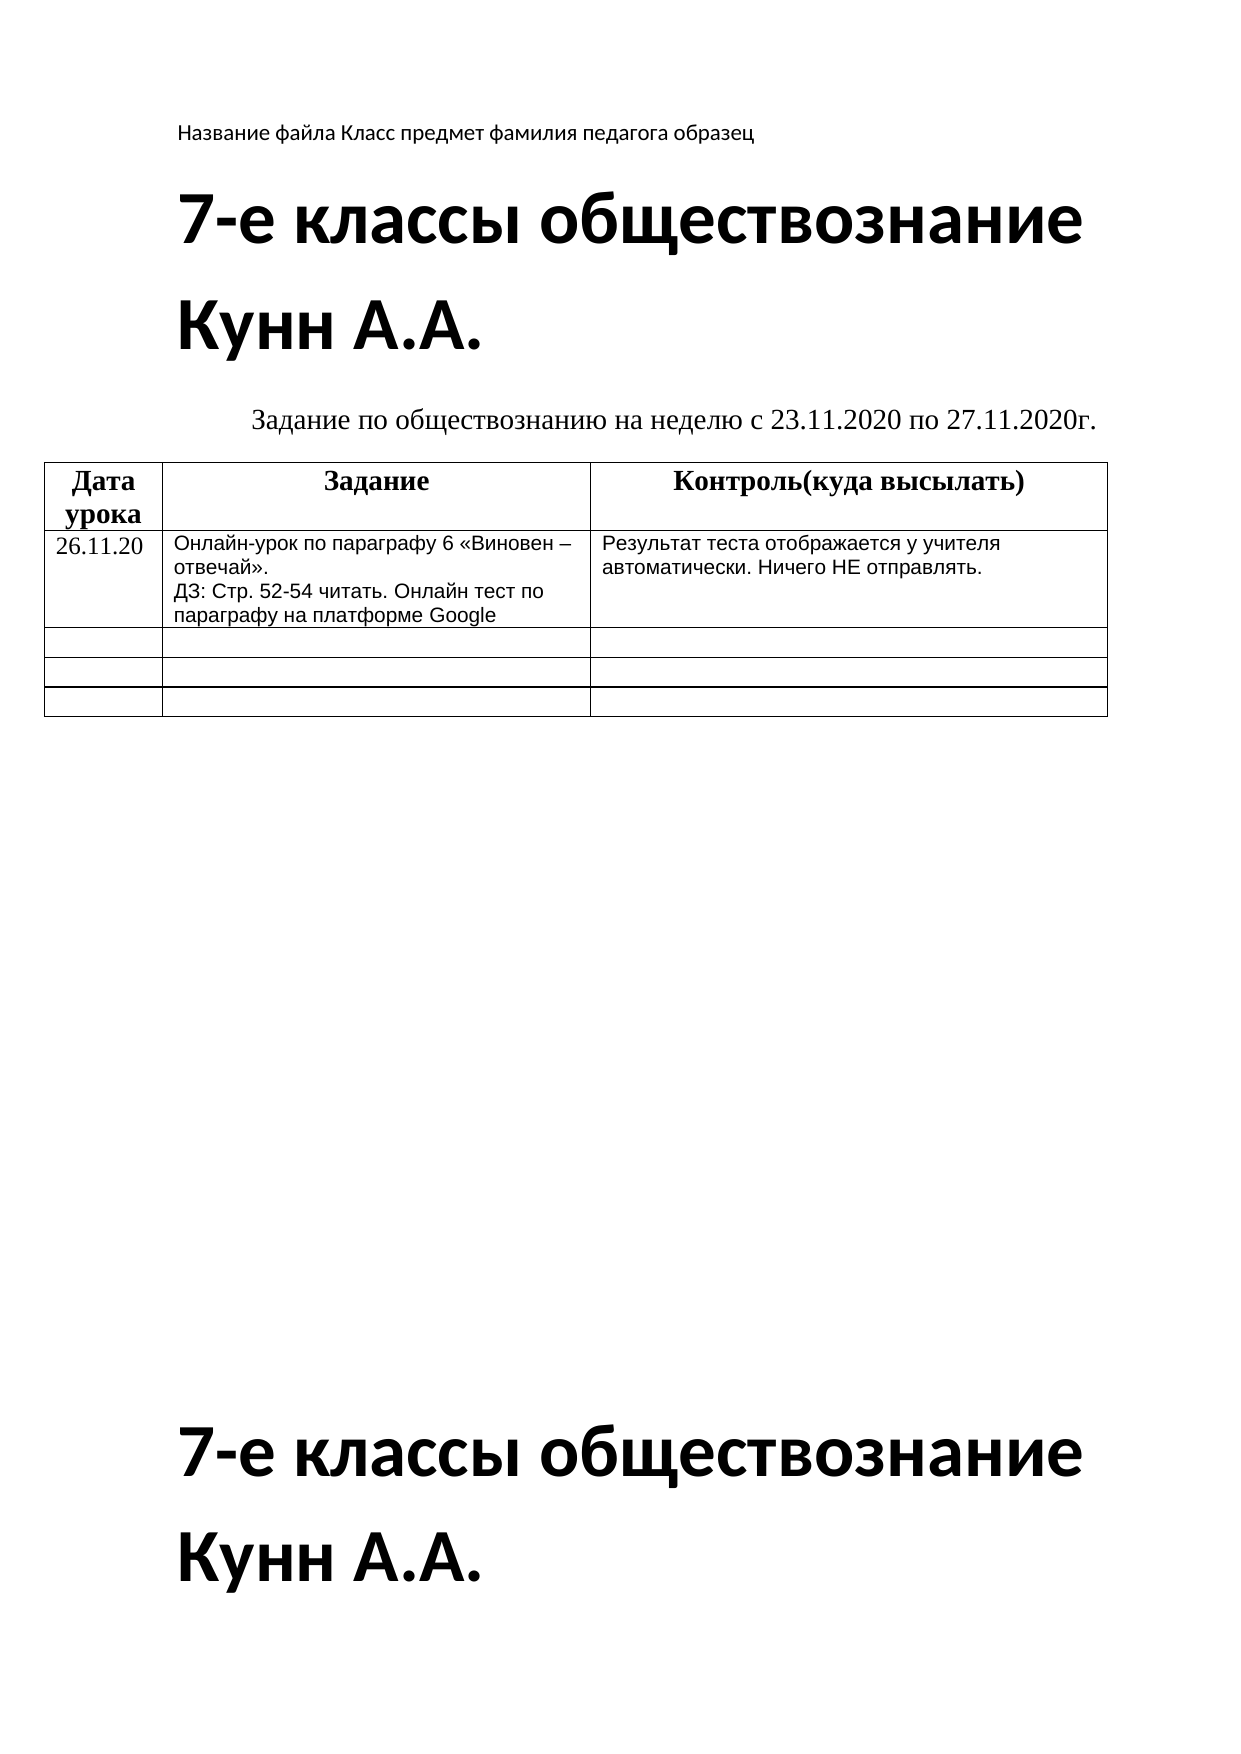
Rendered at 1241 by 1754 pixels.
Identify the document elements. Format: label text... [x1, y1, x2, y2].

table_header Дата урока [45, 463, 162, 530]
table_header Задание [163, 463, 590, 530]
table_cell Результат теста отображается у учителя автоматически. Ничего НЕ отправлять. [591, 531, 1107, 627]
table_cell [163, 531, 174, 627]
table_cell [45, 688, 162, 716]
text Название файла Класс предмет фамилия педагога образец [177, 118, 1152, 146]
table_cell 26.11.20 [45, 531, 162, 627]
table_cell [591, 658, 1107, 686]
table_cell [45, 658, 162, 686]
text 7-е классы обществознание Кунн А.А. [177, 171, 1152, 368]
text 7-е классы обществознание Кунн А.А. [177, 1403, 1152, 1600]
table_cell [163, 628, 590, 657]
table_cell [163, 658, 590, 686]
table_header Контроль(куда высылать) [591, 463, 1107, 530]
table_cell [45, 628, 162, 657]
table_cell [591, 688, 1107, 716]
table_cell Онлайн-урок по параграфу 6 «Виновен – отвечай». ДЗ: Стр. 52-54 читать. Онлайн тест по параграфу на платформе Google [269, 531, 590, 627]
text Задание по обществознанию на неделю с 23.11.2020 по 27.11.2020г. [177, 402, 1152, 436]
table_cell [163, 688, 590, 716]
table_cell [591, 628, 1107, 657]
